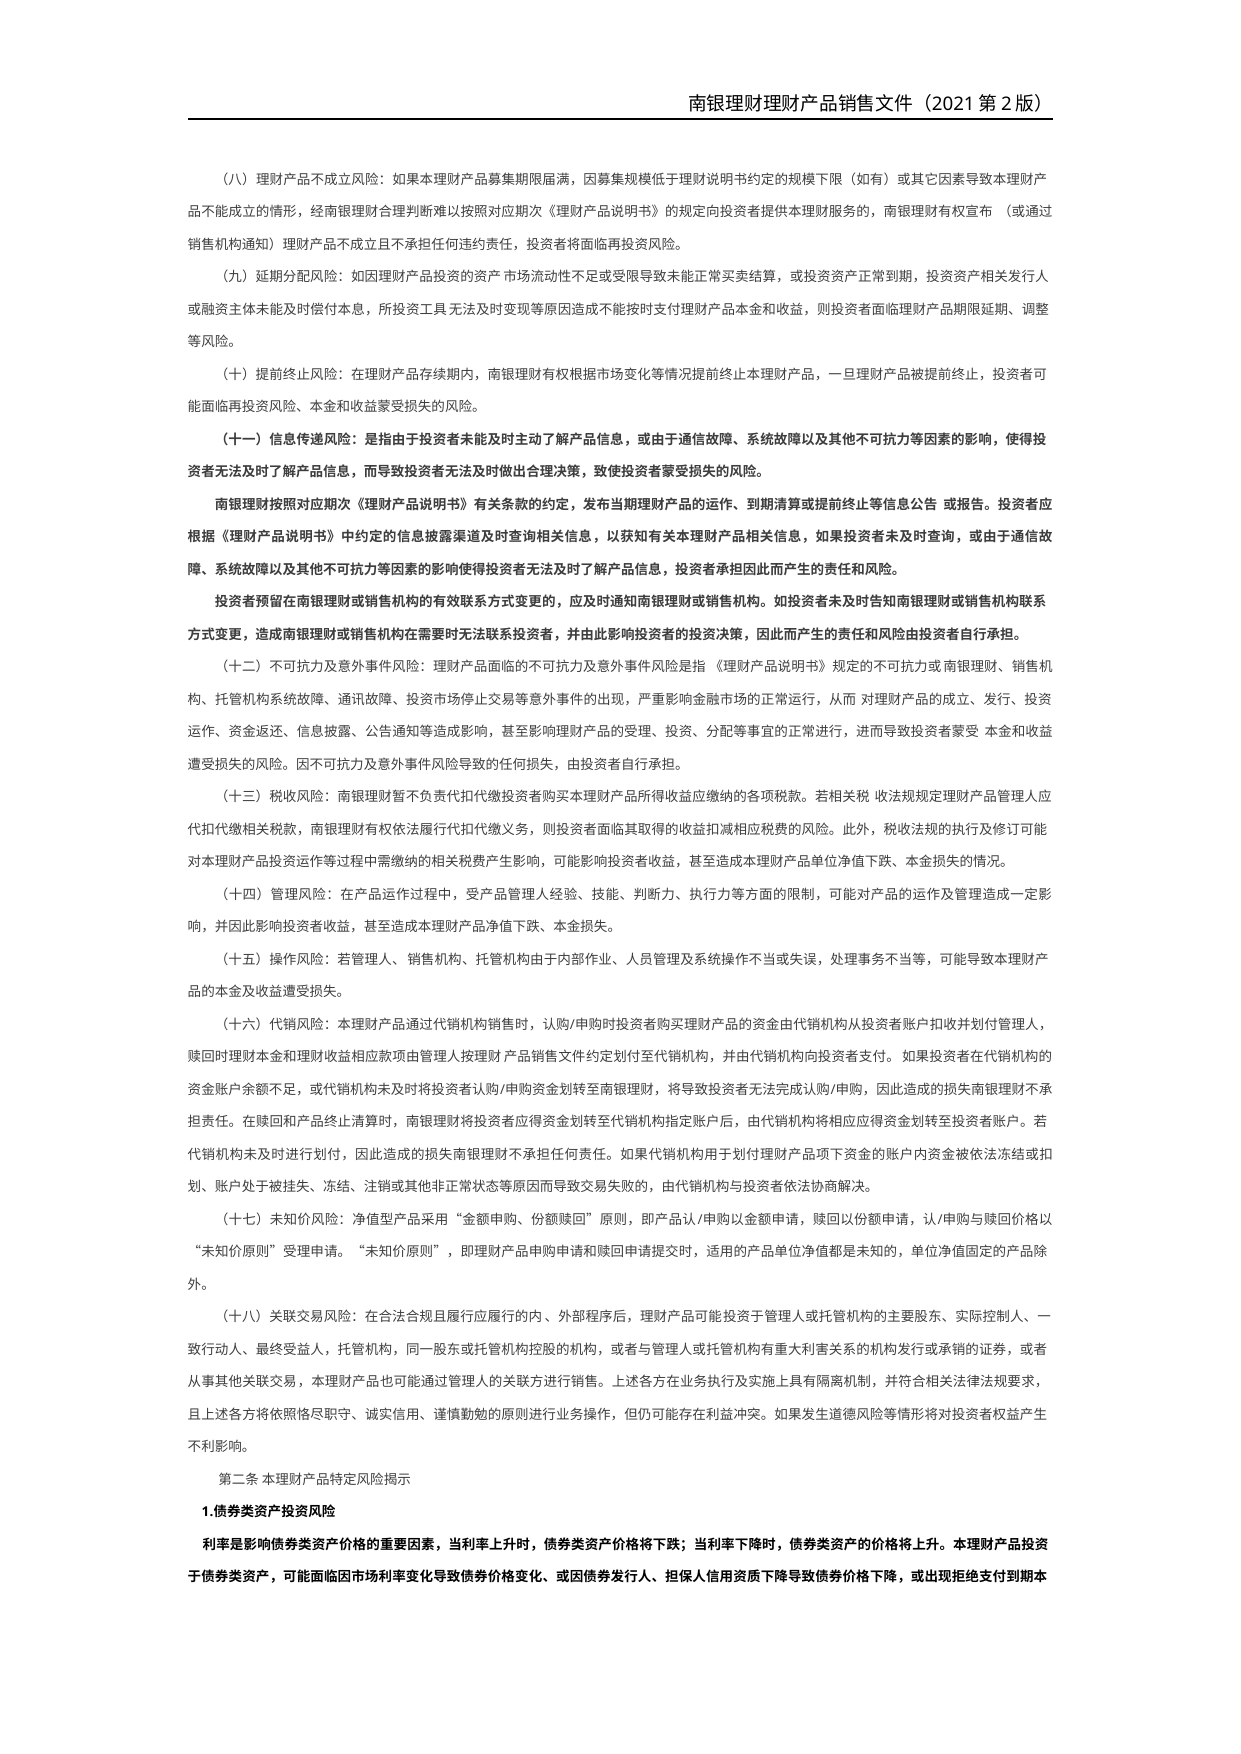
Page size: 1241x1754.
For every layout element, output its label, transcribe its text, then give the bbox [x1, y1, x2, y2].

text 投资者预留在南银理财或销售机构的有效联系方式变更的，应及时通知南银理财或销售机构。如投资者未及时告知南银理财或销售机构联系方式变更，造成南银理财或销售机构在需要时无法联系投资者，并由此影响投资者的投资决策，因此而产生的责任和风险由投资者自行承担。 [187, 584, 1053, 649]
text （十六）代销风险：本理财产品通过代销机构销售时，认购/申购时投资者购买理财产品的资金由代销机构从投资者账户扣收并划付管理人，赎回时理财本金和理财收益相应款项由管理人按理财产品销售文件约定划付至代销机构，并由代销机构向投资者支付。如果投资者在代销机构的资金账户余额不足，或代销机构未及时将投资者认购/申购资金划转至南银理财，将导致投资者无法完成认购/申购，因此造成的损失南银理财不承担责任。在赎回和产品终止清算时，南银理财将投资者应得资金划转至代销机构指定账户后，由代销机构将相应应得资金划转至投资者账户。若代销机构未及时进行划付，因此造成的损失南银理财不承担任何责任。如果代销机构用于划付理财产品项下资金的账户内资金被依法冻结或扣划、账户处于被挂失、冻结、注销或其他非正常状态等原因而导致交易失败的，由代销机构与投资者依法协商解决。 [187, 1007, 1053, 1202]
text （十一）信息传递风险：是指由于投资者未能及时主动了解产品信息，或由于通信故障、系统故障以及其他不可抗力等因素的影响，使得投资者无法及时了解产品信息，而导致投资者无法及时做出合理决策，致使投资者蒙受损失的风险。 [187, 422, 1053, 487]
text （十四）管理风险：在产品运作过程中，受产品管理人经验、技能、判断力、执行力等方面的限制，可能对产品的运作及管理造成一定影响，并因此影响投资者收益，甚至造成本理财产品净值下跌、本金损失。 [187, 877, 1053, 942]
text （十八）关联交易风险：在合法合规且履行应履行的内、外部程序后，理财产品可能投资于管理人或托管机构的主要股东、实际控制人、一致行动人、最终受益人，托管机构，同一股东或托管机构控股的机构，或者与管理人或托管机构有重大利害关系的机构发行或承销的证券，或者从事其他关联交易，本理财产品也可能通过管理人的关联方进行销售。上述各方在业务执行及实施上具有隔离机制，并符合相关法律法规要求，且上述各方将依照恪尽职守、诚实信用、谨慎勤勉的原则进行业务操作，但仍可能存在利益冲突。如果发生道德风险等情形将对投资者权益产生不利影响。 [187, 1299, 1053, 1462]
text （九）延期分配风险：如因理财产品投资的资产市场流动性不足或受限导致未能正常买卖结算，或投资资产正常到期，投资资产相关发行人或融资主体未能及时偿付本息，所投资工具无法及时变现等原因造成不能按时支付理财产品本金和收益，则投资者面临理财产品期限延期、调整等风险。 [187, 259, 1053, 357]
text （十二）不可抗力及意外事件风险：理财产品面临的不可抗力及意外事件风险是指《理财产品说明书》规定的不可抗力或南银理财、销售机构、托管机构系统故障、通讯故障、投资市场停止交易等意外事件的出现，严重影响金融市场的正常运行，从而对理财产品的成立、发行、投资运作、资金返还、信息披露、公告通知等造成影响，甚至影响理财产品的受理、投资、分配等事宜的正常进行，进而导致投资者蒙受本金和收益遭受损失的风险。因不可抗力及意外事件风险导致的任何损失，由投资者自行承担。 [187, 649, 1053, 779]
text （八）理财产品不成立风险：如果本理财产品募集期限届满，因募集规模低于理财说明书约定的规模下限（如有）或其它因素导致本理财产品不能成立的情形，经南银理财合理判断难以按照对应期次《理财产品说明书》的规定向投资者提供本理财服务的，南银理财有权宣布（或通过销售机构通知）理财产品不成立且不承担任何违约责任，投资者将面临再投资风险。 [187, 162, 1053, 259]
text 南银理财按照对应期次《理财产品说明书》有关条款的约定，发布当期理财产品的运作、到期清算或提前终止等信息公告或报告。投资者应根据《理财产品说明书》中约定的信息披露渠道及时查询相关信息，以获知有关本理财产品相关信息，如果投资者未及时查询，或由于通信故障、系统故障以及其他不可抗力等因素的影响使得投资者无法及时了解产品信息，投资者承担因此而产生的责任和风险。 [187, 487, 1053, 584]
text （十）提前终止风险：在理财产品存续期内，南银理财有权根据市场变化等情况提前终止本理财产品，一旦理财产品被提前终止，投资者可能面临再投资风险、本金和收益蒙受损失的风险。 [187, 357, 1053, 422]
text （十五）操作风险：若管理人、销售机构、托管机构由于内部作业、人员管理及系统操作不当或失误，处理事务不当等，可能导致本理财产品的本金及收益遭受损失。 [187, 942, 1053, 1007]
text 第二条 本理财产品特定风险揭示 [187, 1462, 1053, 1494]
text （十三）税收风险：南银理财暂不负责代扣代缴投资者购买本理财产品所得收益应缴纳的各项税款。若相关税收法规规定理财产品管理人应代扣代缴相关税款，南银理财有权依法履行代扣代缴义务，则投资者面临其取得的收益扣减相应税费的风险。此外，税收法规的执行及修订可能对本理财产品投资运作等过程中需缴纳的相关税费产生影响，可能影响投资者收益，甚至造成本理财产品单位净值下跌、本金损失的情况。 [187, 779, 1053, 877]
text （十七）未知价风险：净值型产品采用“金额申购、份额赎回”原则，即产品认/申购以金额申请，赎回以份额申请，认/申购与赎回价格以“未知价原则”受理申请。“未知价原则”，即理财产品申购申请和赎回申请提交时，适用的产品单位净值都是未知的，单位净值固定的产品除外。 [187, 1202, 1053, 1299]
